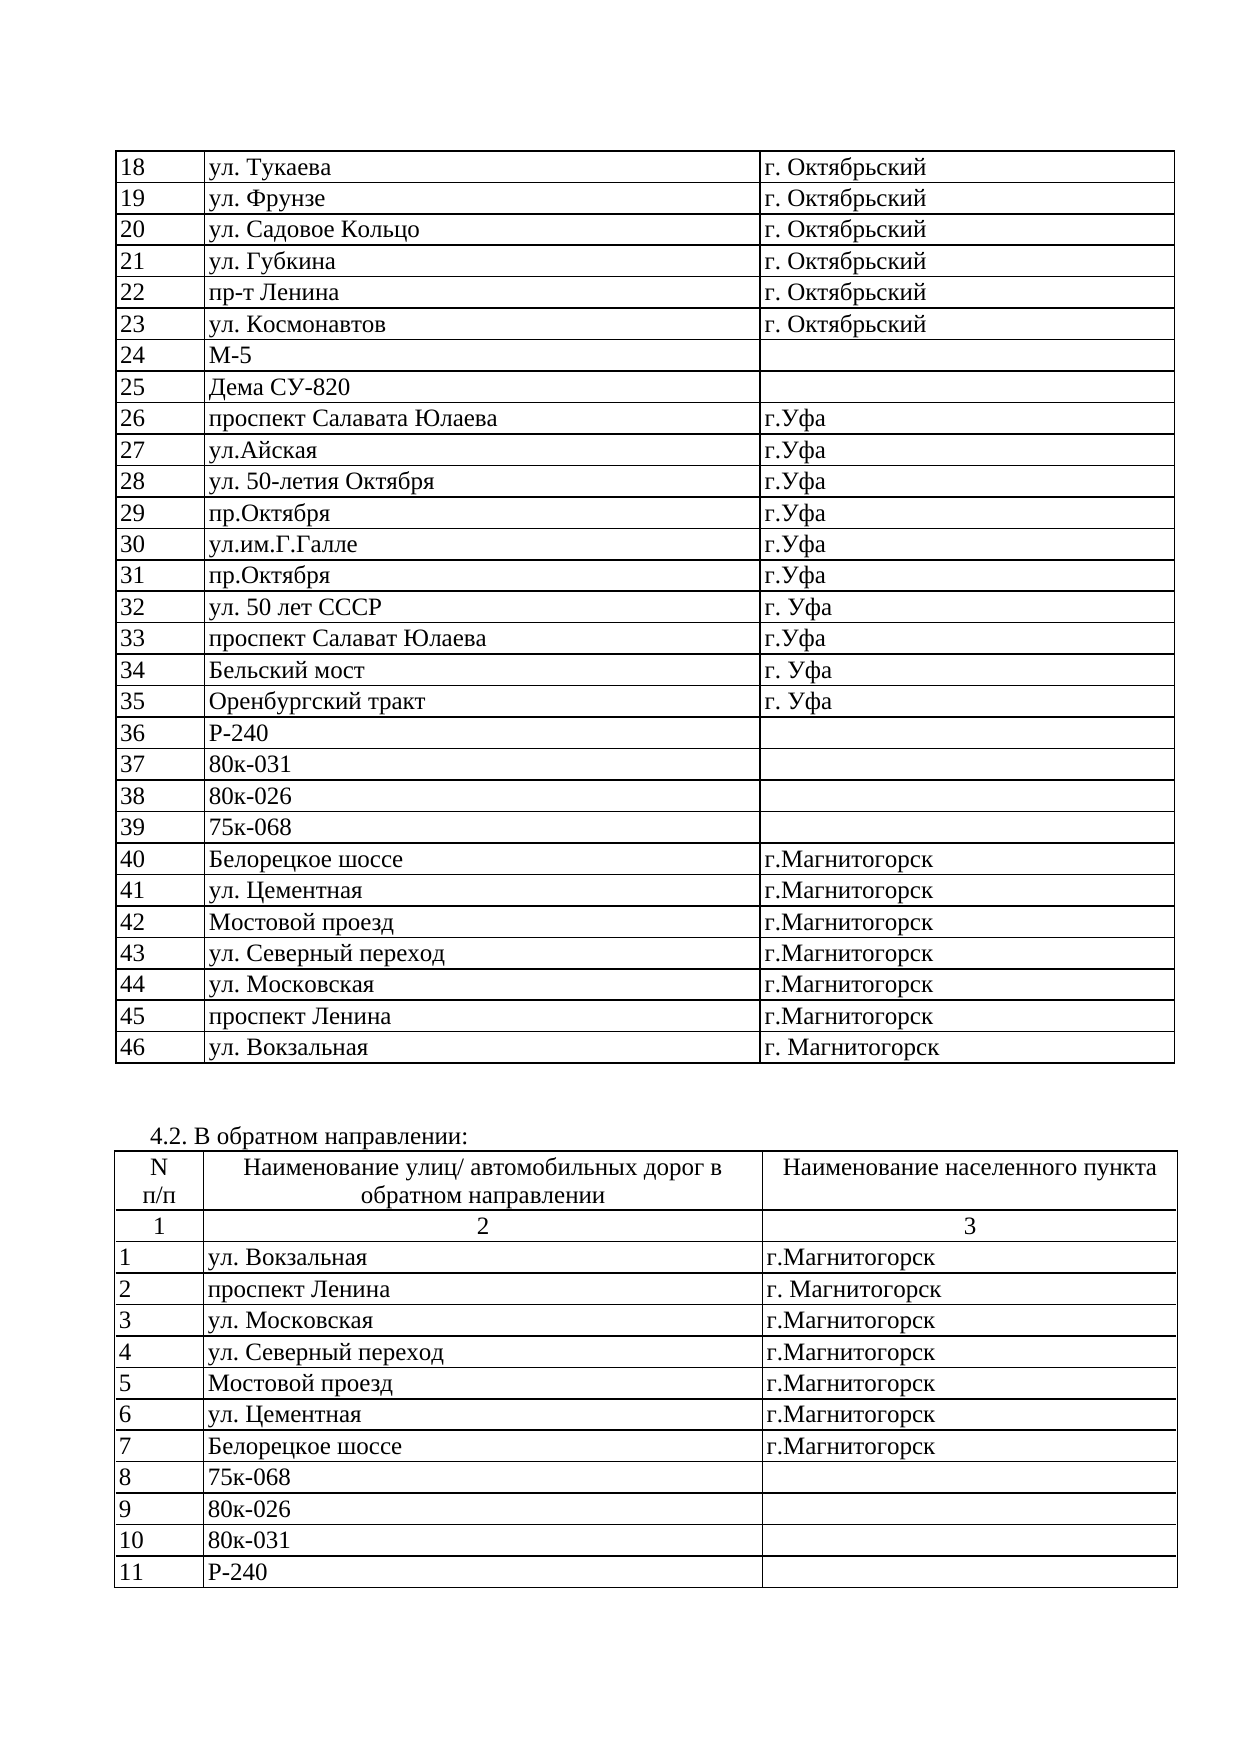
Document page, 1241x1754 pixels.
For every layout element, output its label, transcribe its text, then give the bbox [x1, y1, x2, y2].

table_cell 44 [117, 970, 204, 999]
table_cell г.Уфа [761, 498, 1174, 527]
table_cell ул. Северный переход [204, 1337, 762, 1366]
table_cell 36 [117, 718, 204, 748]
table_cell [763, 1492, 1177, 1524]
table_cell 80к-026 [204, 1494, 762, 1524]
table_cell ул. Цементная [205, 875, 759, 905]
table_header Наименование улиц/ автомобильных дорог в обратном направлении [204, 1152, 762, 1209]
table_cell Мостовой проезд [204, 1368, 762, 1398]
table_cell 23 [117, 309, 204, 339]
table_cell 4 [115, 1336, 203, 1366]
table_cell ул.Айская [205, 435, 759, 464]
table_cell 30 [117, 529, 204, 559]
table_cell 2 [115, 1273, 203, 1303]
table_cell ул. Губкина [205, 246, 759, 276]
table_cell Белорецкое шоссе [205, 844, 759, 873]
table_cell 10 [115, 1525, 203, 1555]
table_cell г. Октябрьский [761, 215, 1174, 244]
table_cell [761, 812, 1174, 842]
table_cell Белорецкое шоссе [204, 1431, 762, 1461]
table_cell 7 [115, 1430, 203, 1461]
table_cell ул. Северный переход [205, 938, 759, 968]
table_cell 11 [115, 1556, 203, 1587]
table_cell 80к-031 [204, 1525, 762, 1555]
table_cell г.Магнитогорск [763, 1366, 1177, 1398]
table_cell 42 [117, 907, 204, 936]
table_cell 20 [117, 215, 204, 244]
table_cell г.Магнитогорск [761, 938, 1174, 968]
table_cell ул. Тукаева [205, 152, 759, 181]
table_cell 25 [117, 372, 204, 402]
table_cell ул. Цементная [204, 1400, 762, 1429]
table_cell 6 [115, 1399, 203, 1429]
table_cell г. Октябрьский [761, 152, 1174, 181]
table_cell г. Октябрьский [761, 246, 1174, 276]
table_cell 41 [117, 875, 204, 905]
table_cell ул. Вокзальная [205, 1032, 759, 1062]
table_cell 40 [117, 844, 204, 873]
table_cell 29 [117, 498, 204, 527]
table_cell 35 [117, 686, 204, 716]
table_cell 9 [115, 1493, 203, 1524]
table_cell ул. 50-летия Октября [205, 466, 759, 496]
table_cell 75к-068 [205, 812, 759, 842]
text 4.2. В обратном направлении: [150, 1121, 1090, 1150]
table_cell 31 [117, 561, 204, 590]
table_cell Оренбургский тракт [205, 686, 759, 716]
table_cell 18 [117, 152, 204, 181]
table_cell г. Уфа [761, 592, 1174, 622]
table_cell [761, 372, 1174, 402]
table_cell ул. Московская [205, 970, 759, 999]
table_cell г.Магнитогорск [761, 875, 1174, 905]
table_cell ул. 50 лет СССР [205, 592, 759, 622]
table_cell г. Октябрьский [761, 277, 1174, 307]
table_cell г.Магнитогорск [761, 907, 1174, 936]
table_cell Бельский мост [205, 655, 759, 685]
table_cell 3 [763, 1209, 1177, 1241]
table_cell г. Уфа [761, 686, 1174, 716]
table_cell 80к-031 [205, 749, 759, 779]
table_cell пр-т Ленина [205, 277, 759, 307]
table_cell [763, 1555, 1177, 1587]
table_cell 75к-068 [204, 1462, 762, 1492]
table_cell [763, 1524, 1177, 1555]
table_cell проспект Салават Юлаева [205, 623, 759, 653]
table_cell г.Магнитогорск [763, 1304, 1177, 1335]
table_cell [761, 340, 1174, 370]
table_cell г. Магнитогорск [761, 1032, 1174, 1062]
table_cell проспект Ленина [205, 1001, 759, 1031]
table_header Наименование населенного пункта [763, 1152, 1177, 1209]
table_cell 19 [117, 183, 204, 213]
table_cell 37 [117, 749, 204, 779]
table_cell пр.Октября [205, 561, 759, 590]
table_cell г.Магнитогорск [761, 970, 1174, 999]
table_cell г.Уфа [761, 529, 1174, 559]
table_cell г.Уфа [761, 623, 1174, 653]
table_cell Р-240 [204, 1557, 762, 1587]
table_cell г. Уфа [761, 655, 1174, 685]
table_cell г. Октябрьский [761, 309, 1174, 339]
table_cell г.Уфа [761, 403, 1174, 433]
table_cell г.Магнитогорск [761, 844, 1174, 873]
table_cell ул.им.Г.Галле [205, 529, 759, 559]
table_cell 8 [115, 1462, 203, 1492]
table_cell 27 [117, 435, 204, 464]
table_cell г.Магнитогорск [763, 1241, 1177, 1272]
table_cell г.Магнитогорск [763, 1429, 1177, 1461]
table_cell М-5 [205, 340, 759, 370]
table_cell 32 [117, 592, 204, 622]
table_cell 28 [117, 466, 204, 496]
table_cell Дема СУ-820 [205, 372, 759, 402]
table_cell 5 [115, 1368, 203, 1398]
table_cell 3 [115, 1305, 203, 1335]
table_cell г.Магнитогорск [761, 1001, 1174, 1031]
table_cell Мостовой проезд [205, 907, 759, 936]
table_cell 45 [117, 1001, 204, 1031]
table_cell пр.Октября [205, 498, 759, 527]
table_cell 1 [115, 1210, 203, 1241]
table_cell г.Уфа [761, 561, 1174, 590]
table_cell [763, 1461, 1177, 1492]
table_cell 22 [117, 277, 204, 307]
table_cell ул. Вокзальная [204, 1242, 762, 1272]
table_cell ул. Московская [204, 1305, 762, 1335]
table_cell 80к-026 [205, 781, 759, 811]
table_cell ул. Космонавтов [205, 309, 759, 339]
table_cell ул. Фрунзе [205, 183, 759, 213]
table_cell 46 [117, 1032, 204, 1062]
table_cell г. Магнитогорск [763, 1272, 1177, 1303]
table_cell 21 [117, 246, 204, 276]
table_cell [761, 781, 1174, 811]
table_cell 2 [204, 1211, 762, 1241]
table_cell 26 [117, 403, 204, 433]
table_cell г.Уфа [761, 466, 1174, 496]
table_cell г. Октябрьский [761, 183, 1174, 213]
table_cell 1 [115, 1242, 203, 1272]
table_cell 43 [117, 938, 204, 968]
table_cell 39 [117, 812, 204, 842]
table_header N п/п [115, 1152, 203, 1209]
table_cell 24 [117, 340, 204, 370]
table_cell [761, 749, 1174, 779]
table_cell проспект Ленина [204, 1274, 762, 1303]
table_cell Р-240 [205, 718, 759, 748]
table_cell 34 [117, 655, 204, 685]
table_cell ул. Садовое Кольцо [205, 215, 759, 244]
table_cell г.Магнитогорск [763, 1398, 1177, 1429]
table_cell проспект Салавата Юлаева [205, 403, 759, 433]
table_cell 33 [117, 623, 204, 653]
table_cell г.Уфа [761, 435, 1174, 464]
table_cell [761, 718, 1174, 748]
table_cell 38 [117, 781, 204, 811]
table_cell г.Магнитогорск [763, 1335, 1177, 1366]
